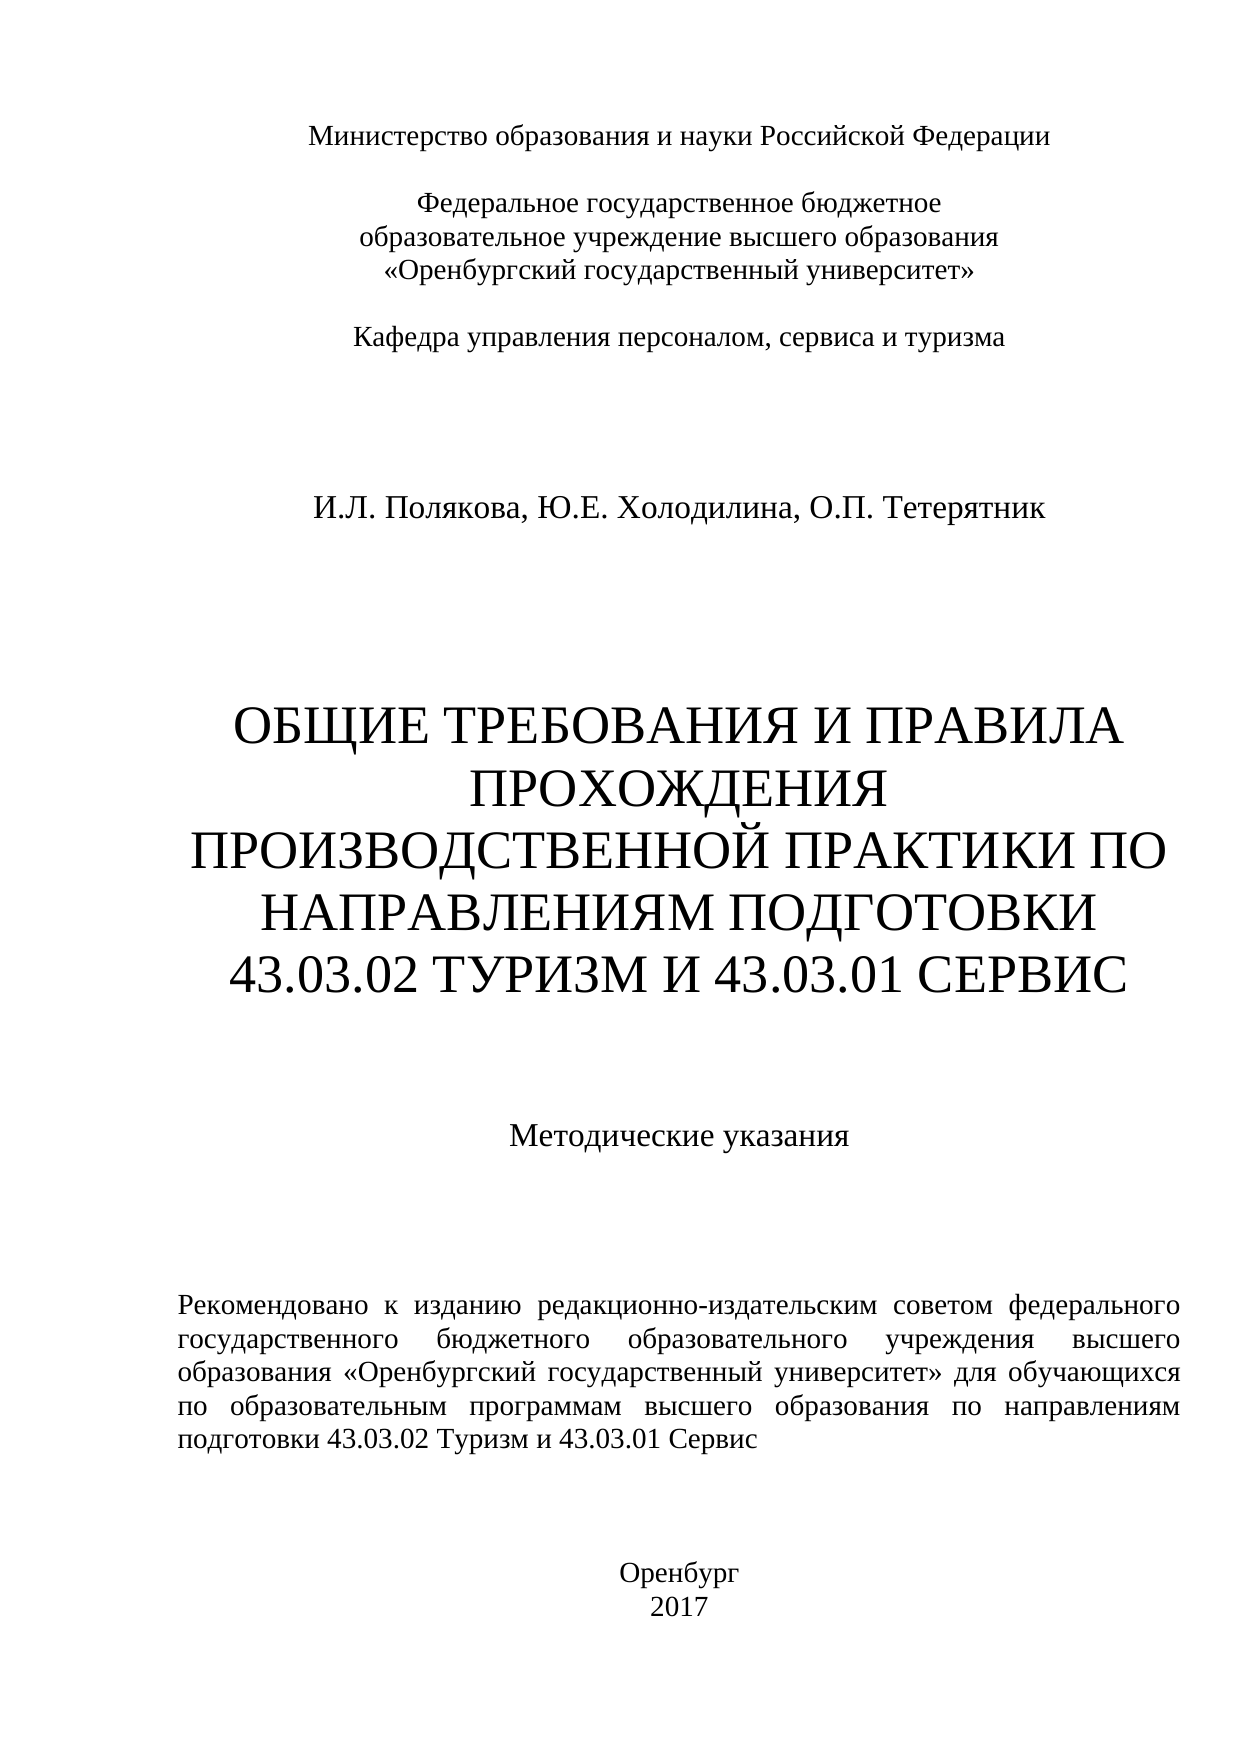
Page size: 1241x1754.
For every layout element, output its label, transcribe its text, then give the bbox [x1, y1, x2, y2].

text Кафедра управления персоналом, сервиса и туризма [177, 319, 1181, 353]
text Оренбург [177, 1556, 1181, 1589]
text «Оренбургский государственный университет» [177, 252, 1181, 286]
text Федеральное государственное бюджетное [177, 185, 1181, 219]
text ОБЩИЕ ТРЕБОВАНИЯ И ПРАВИЛА ПРОХОЖДЕНИЯ ПРОИЗВОДСТВЕННОЙ ПРАКТИКИ ПО НАПРАВЛЕНИЯМ ПОДГОТОВКИ 43.03.02 Туризм и 43.03.01 Сервис [177, 693, 1181, 1004]
text И.Л. Полякова, Ю.Е. Холодилина, О.П. Тетерятник [177, 487, 1181, 525]
text 2017 [177, 1589, 1181, 1623]
text Министерство образования и науки Российской Федерации [177, 118, 1181, 152]
text образовательное учреждение высшего образования [177, 219, 1181, 252]
text Рекомендовано к изданию редакционно-издательским советом федерального государственного бюджетного образовательного учреждения высшего образования «Оренбургский государственный университет» для обучающихся по образовательным программам высшего образования по направлениям подготовки 43.03.02 Туризм и 43.03.01 Сервис [177, 1287, 1181, 1455]
text Методические указания [177, 1115, 1181, 1153]
